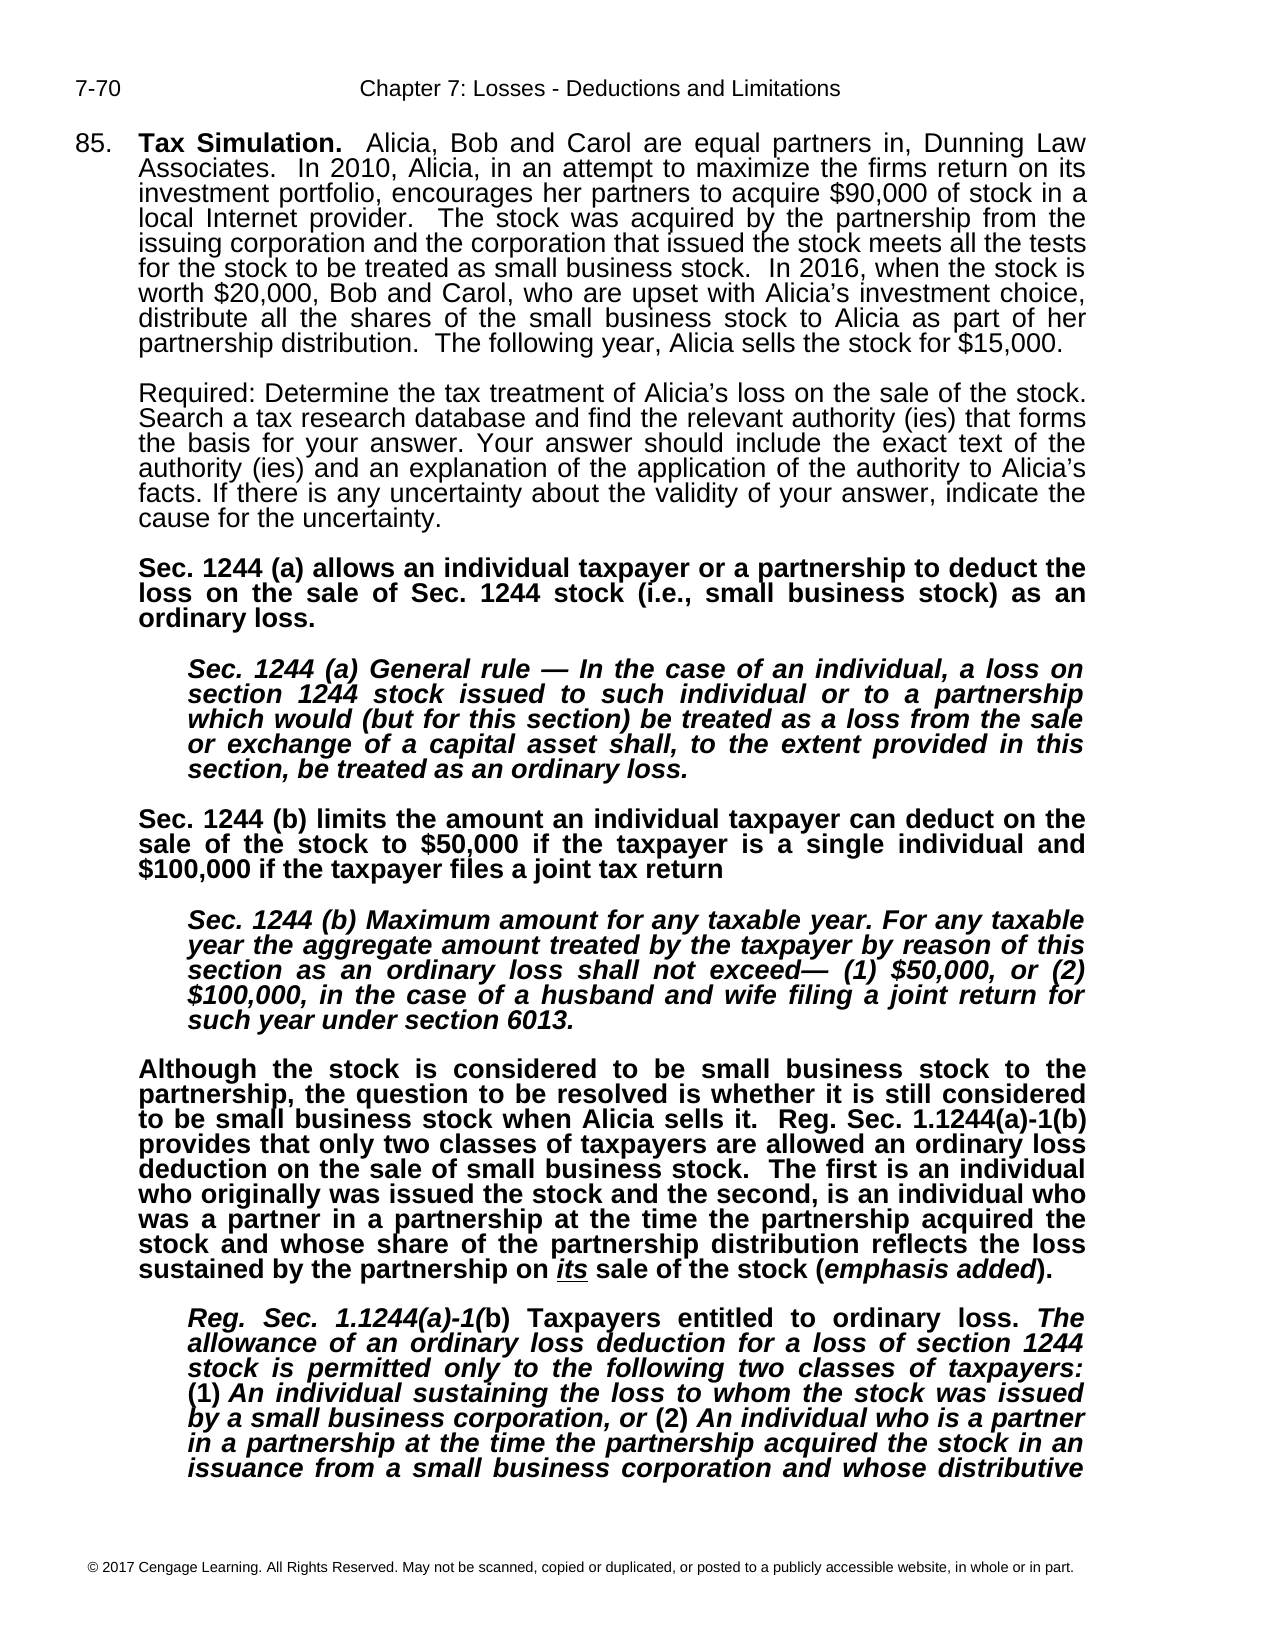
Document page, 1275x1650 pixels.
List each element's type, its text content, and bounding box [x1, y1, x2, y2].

text Sec. 1244 (b) Maximum amount for any taxable year. For any taxable year the aggregate amount treated by the taxpayer by reason of this section as an ordinary loss shall not exceed— (1) $50,000, or (2) $100,000, in the case of a husband and wife filing a joint return for such year under section 6013. [138, 910, 1087, 1035]
text Sec. 1244 (a) allows an individual taxpayer or a partnership to deduct the loss on the sale of Sec. 1244 stock (i.e., small business stock) as an ordinary loss. [75, 557, 1087, 632]
text Required: Determine the tax treatment of Alicia’s loss on the sale of the stock. Search a tax research database and find the relevant authority (ies) that forms the basis for your answer. Your answer should include the exact text of the authority (ies) and an explanation of the application of the authority to Alicia’s facts. If there is any uncertainty about the validity of your answer, indicate the cause for the uncertainty. [75, 382, 1087, 532]
text Sec. 1244 (a) General rule — In the case of an individual, a loss on section 1244 stock issued to such individual or to a partnership which would (but for this section) be treated as a loss from the sale or exchange of a capital asset shall, to the extent provided in this section, be treated as an ordinary loss. [138, 658, 1087, 783]
text 85. Tax Simulation. Alicia, Bob and Carol are equal partners in, Dunning Law Associates. In 2010, Alicia, in an attempt to maximize the firms return on its investment portfolio, encourages her partners to acquire $90,000 of stock in a local Internet provider. The stock was acquired by the partnership from the issuing corporation and the corporation that issued the stock meets all the tests for the stock to be treated as small business stock. In 2016, when the stock is worth $20,000, Bob and Carol, who are upset with Alicia’s investment choice, distribute all the shares of the small business stock to Alicia as part of her partnership distribution. The following year, Alicia sells the stock for $15,000. [75, 132, 1087, 357]
text Sec. 1244 (b) limits the amount an individual taxpayer can deduct on the sale of the stock to $50,000 if the taxpayer is a single individual and $100,000 if the taxpayer files a joint tax return [75, 808, 1087, 883]
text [138, 1308, 1087, 1483]
text Although the stock is considered to be small business stock to the partnership, the question to be resolved is whether it is still considered to be small business stock when Alicia sells it. Reg. Sec. 1.1244(a)-1(b) provides that only two classes of taxpayers are allowed an ordinary loss deduction on the sale of small business stock. The first is an individual who originally was issued the stock and the second, is an individual who was a partner in a partnership at the time the partnership acquired the stock and whose share of the partnership distribution reflects the loss sustained by the partnership on its sale of the stock (emphasis added). [75, 1059, 1087, 1284]
